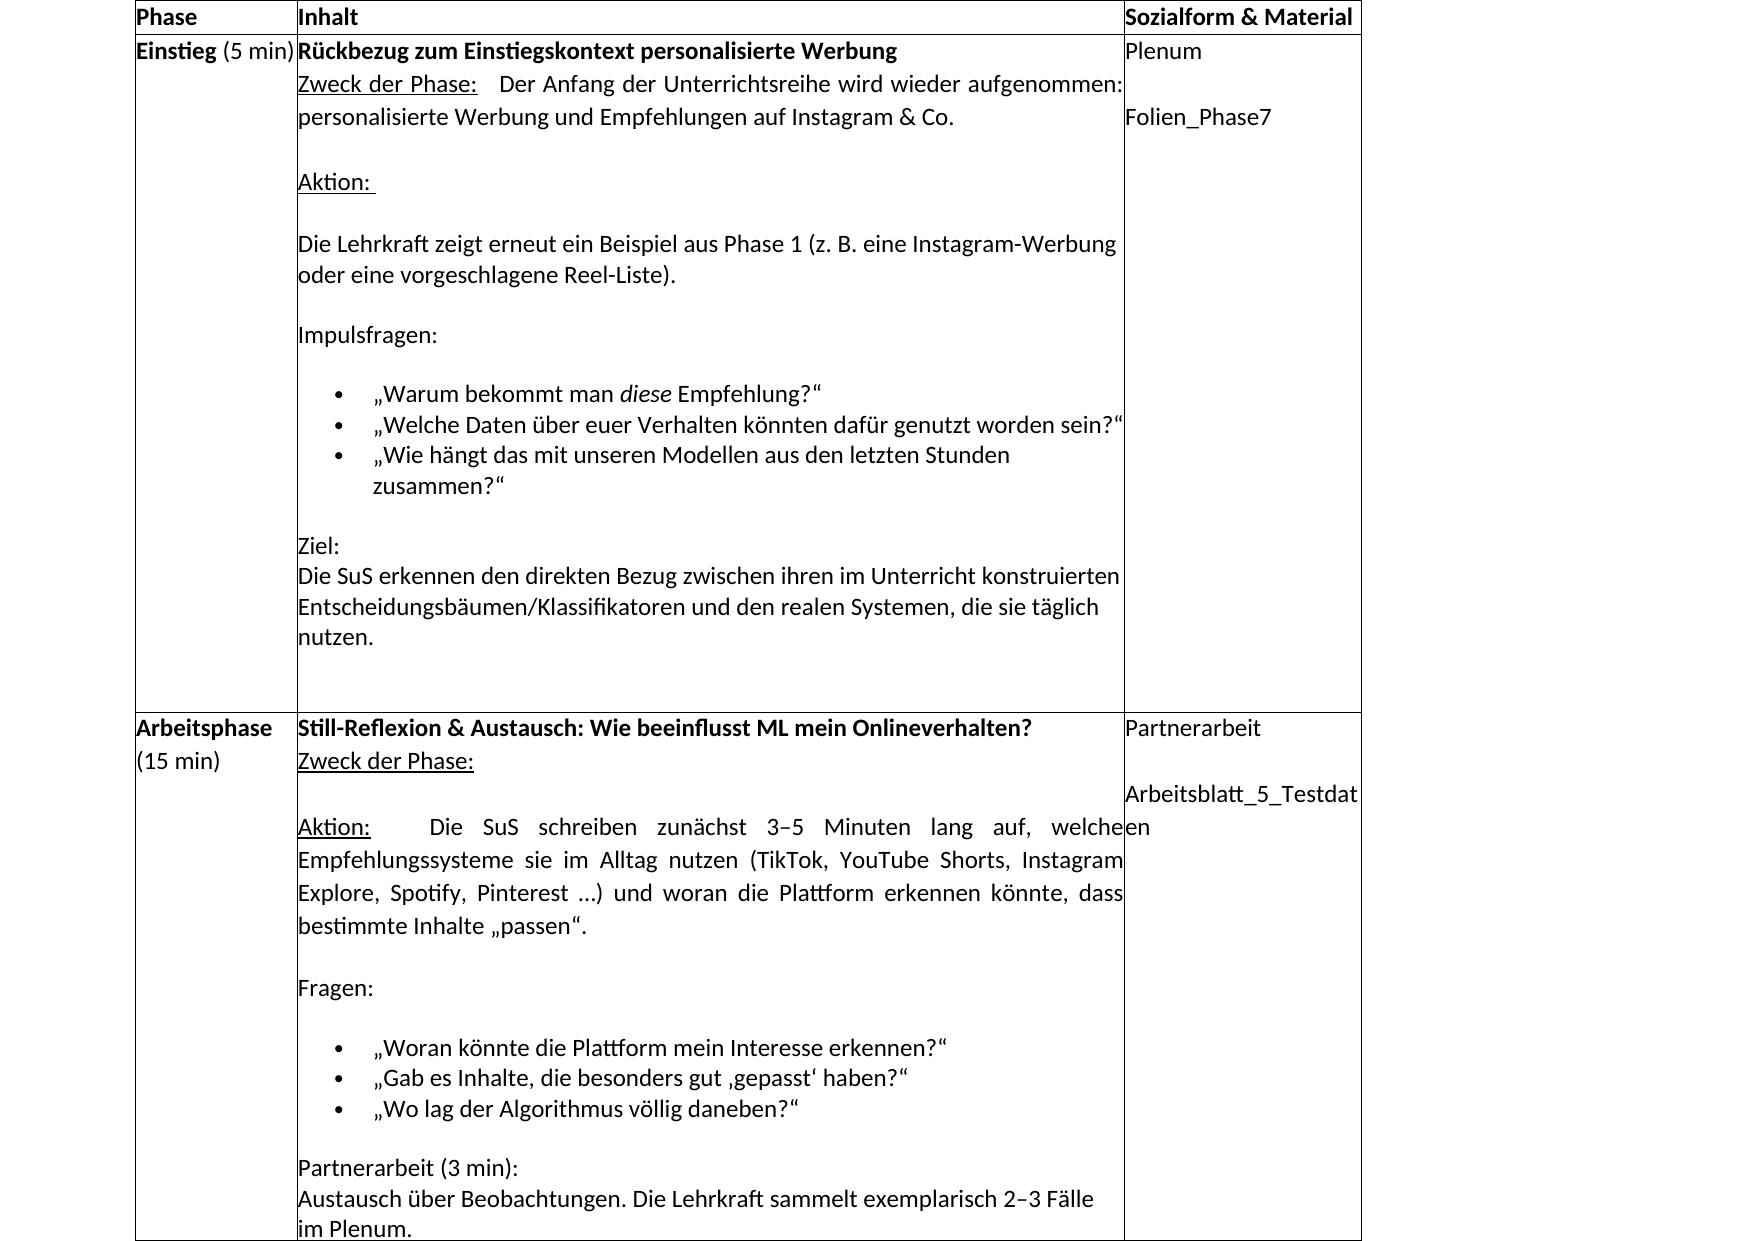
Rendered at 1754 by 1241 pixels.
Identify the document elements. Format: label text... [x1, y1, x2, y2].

table_cell Rückbezug zum Einstiegskontext personalisierte Werbung Zweck der Phase: Der Anfang der Unterrichtsreihe wird wieder aufgenommen: personalisierte Werbung und Empfehlungen auf Instagram & Co. Aktion: Die Lehrkraft zeigt erneut ein Beispiel aus Phase 1 (z. B. eine Instagram-Werbung oder eine vorgeschlagene Reel-Liste). Impulsfragen: „Warum bekommt man diese Empfehlung?“ „Welche Daten über euer Verhalten könnten dafür genutzt worden sein?“ „Wie hängt das mit unseren Modellen aus den letzten Stunden zusammen?“ Ziel: Die SuS erkennen den direkten Bezug zwischen ihren im Unterricht konstruierten Entscheidungsbäumen/Klassifikatoren und den realen Systemen, die sie täglich nutzen. [298, 35, 1124, 712]
table_header Inhalt [298, 1, 1124, 34]
table_header Sozialform & Material [1125, 1, 1361, 34]
table_cell Einstieg (5 min) [136, 35, 297, 712]
table_cell Still-Reflexion & Austausch: Wie beeinflusst ML mein Onlineverhalten? Zweck der Phase: Aktion: Die SuS schreiben zunächst 3–5 Minuten lang auf, welche Empfehlungssysteme sie im Alltag nutzen (TikTok, YouTube Shorts, Instagram Explore, Spotify, Pinterest …) und woran die Plattform erkennen könnte, dass bestimmte Inhalte „passen“. Fragen: „Woran könnte die Plattform mein Interesse erkennen?“ „Gab es Inhalte, die besonders gut ‚gepasst‘ haben?“ „Wo lag der Algorithmus völlig daneben?“ Partnerarbeit (3 min): Austausch über Beobachtungen. Die Lehrkraft sammelt exemplarisch 2–3 Fälle im Plenum. [298, 713, 1124, 1240]
table_header Phase [136, 1, 297, 34]
table_cell Partnerarbeit Arbeitsblatt_5_Testdaten [1125, 713, 1361, 1240]
table_cell Arbeitsphase (15 min) [136, 713, 297, 1240]
table_cell Plenum Folien_Phase7 [1125, 35, 1361, 712]
